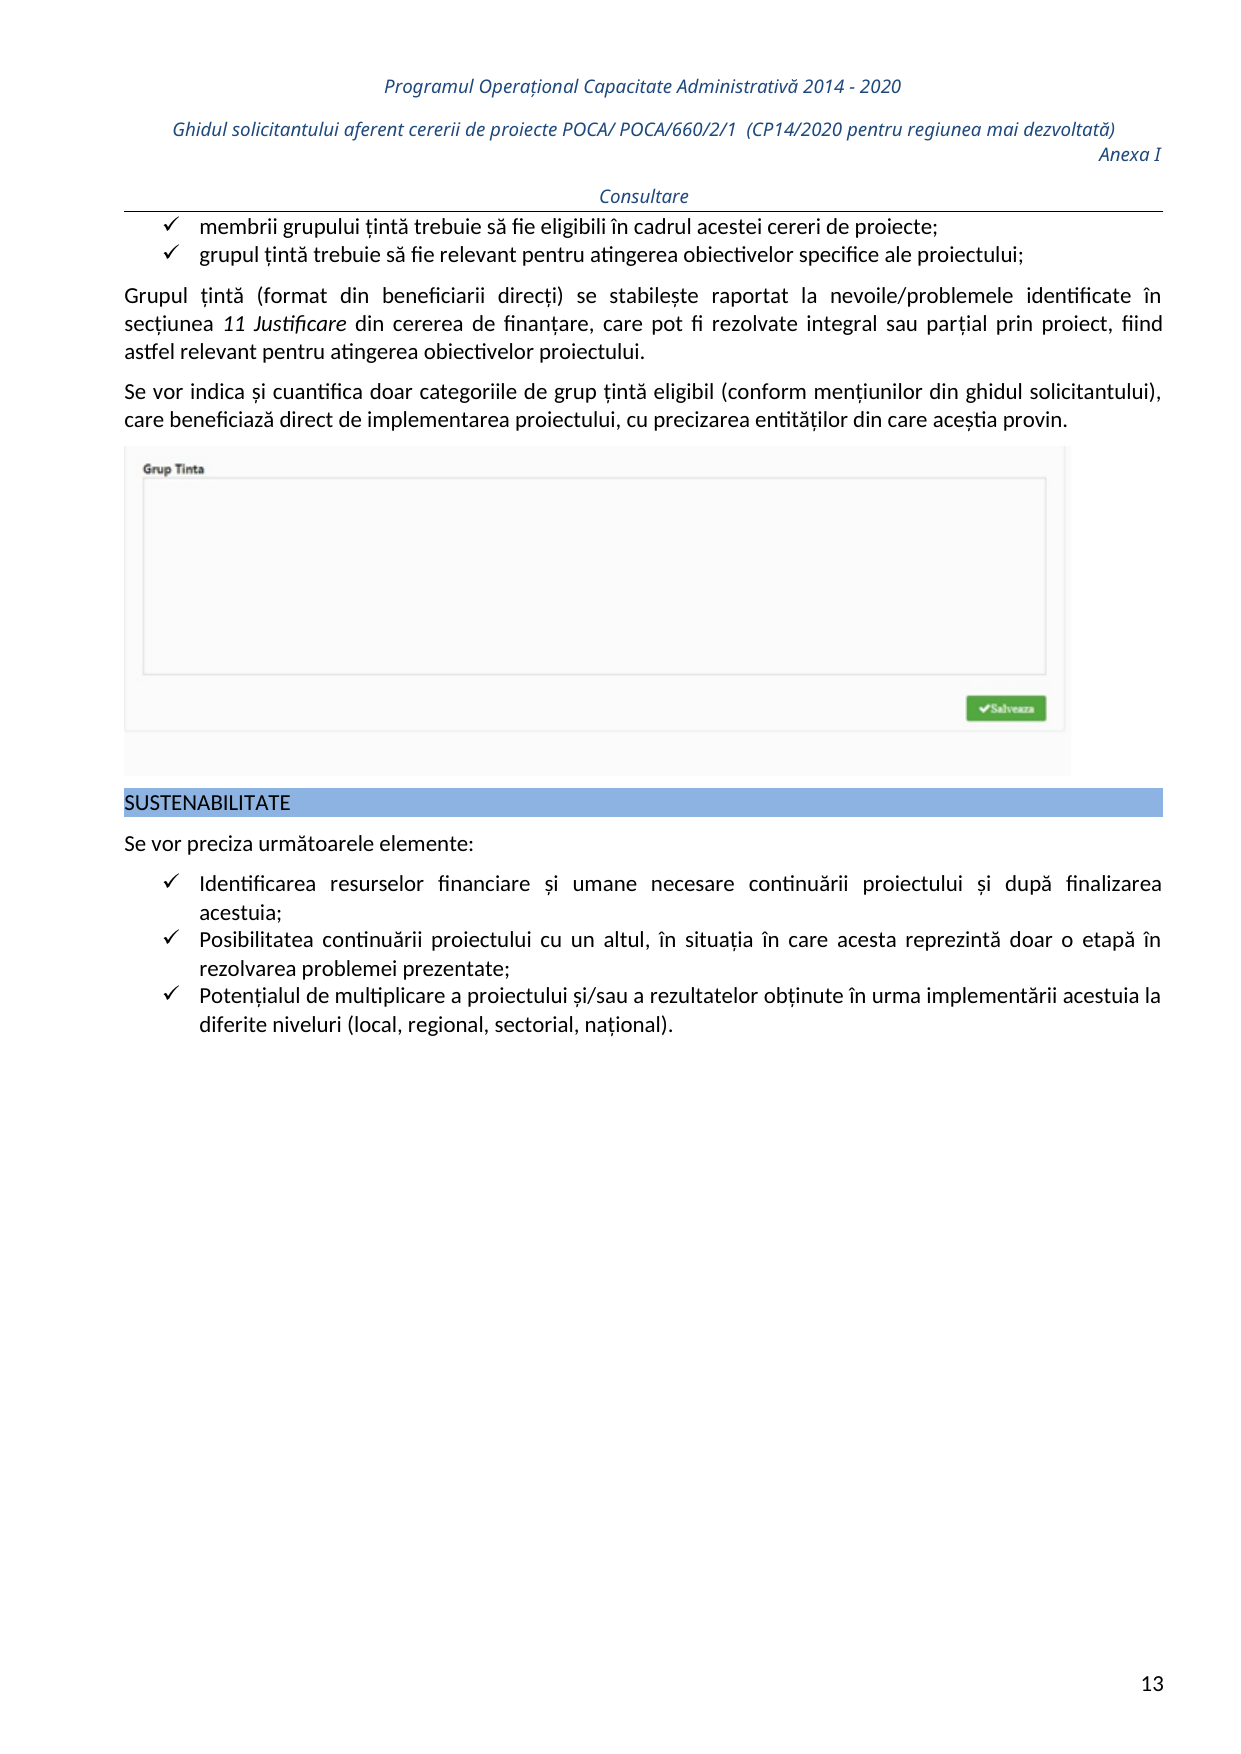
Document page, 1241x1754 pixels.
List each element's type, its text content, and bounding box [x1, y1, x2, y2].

picture [124, 446, 1072, 776]
list Potențialul de multiplicare a proiectului și/sau a rezultatelor obținute în urma implementării acestuia la diferite niveluri (local, regional, sectorial, național). [162, 982, 1163, 1038]
list Identificarea resurselor financiare și umane necesare continuării proiectului și după finalizarea acestuia; [162, 869, 1163, 926]
text SUSTENABILITATE [124, 788, 1163, 817]
text Se vor indica și cuantifica doar categoriile de grup țintă eligibil (conform mențiunilor din ghidul solicitantului), care beneficiază direct de implementarea proiectului, cu precizarea entităților din care aceștia provin. [124, 377, 1163, 433]
text Se vor preciza următoarele elemente: [124, 829, 1163, 857]
list grupul țintă trebuie să fie relevant pentru atingerea obiectivelor specifice ale proiectului; [162, 240, 1163, 268]
text Grupul țintă (format din beneficiarii direcți) se stabilește raportat la nevoile/problemele identificate în secțiunea 11 Justificare din cererea de finanțare, care pot fi rezolvate integral sau parţial prin proiect, fiind astfel relevant pentru atingerea obiectivelor proiectului. [124, 281, 1163, 365]
list Posibilitatea continuării proiectului cu un altul, în situația în care acesta reprezintă doar o etapă în rezolvarea problemei prezentate; [162, 926, 1163, 982]
list membrii grupului țintă trebuie să fie eligibili în cadrul acestei cereri de proiecte; [162, 212, 1163, 240]
